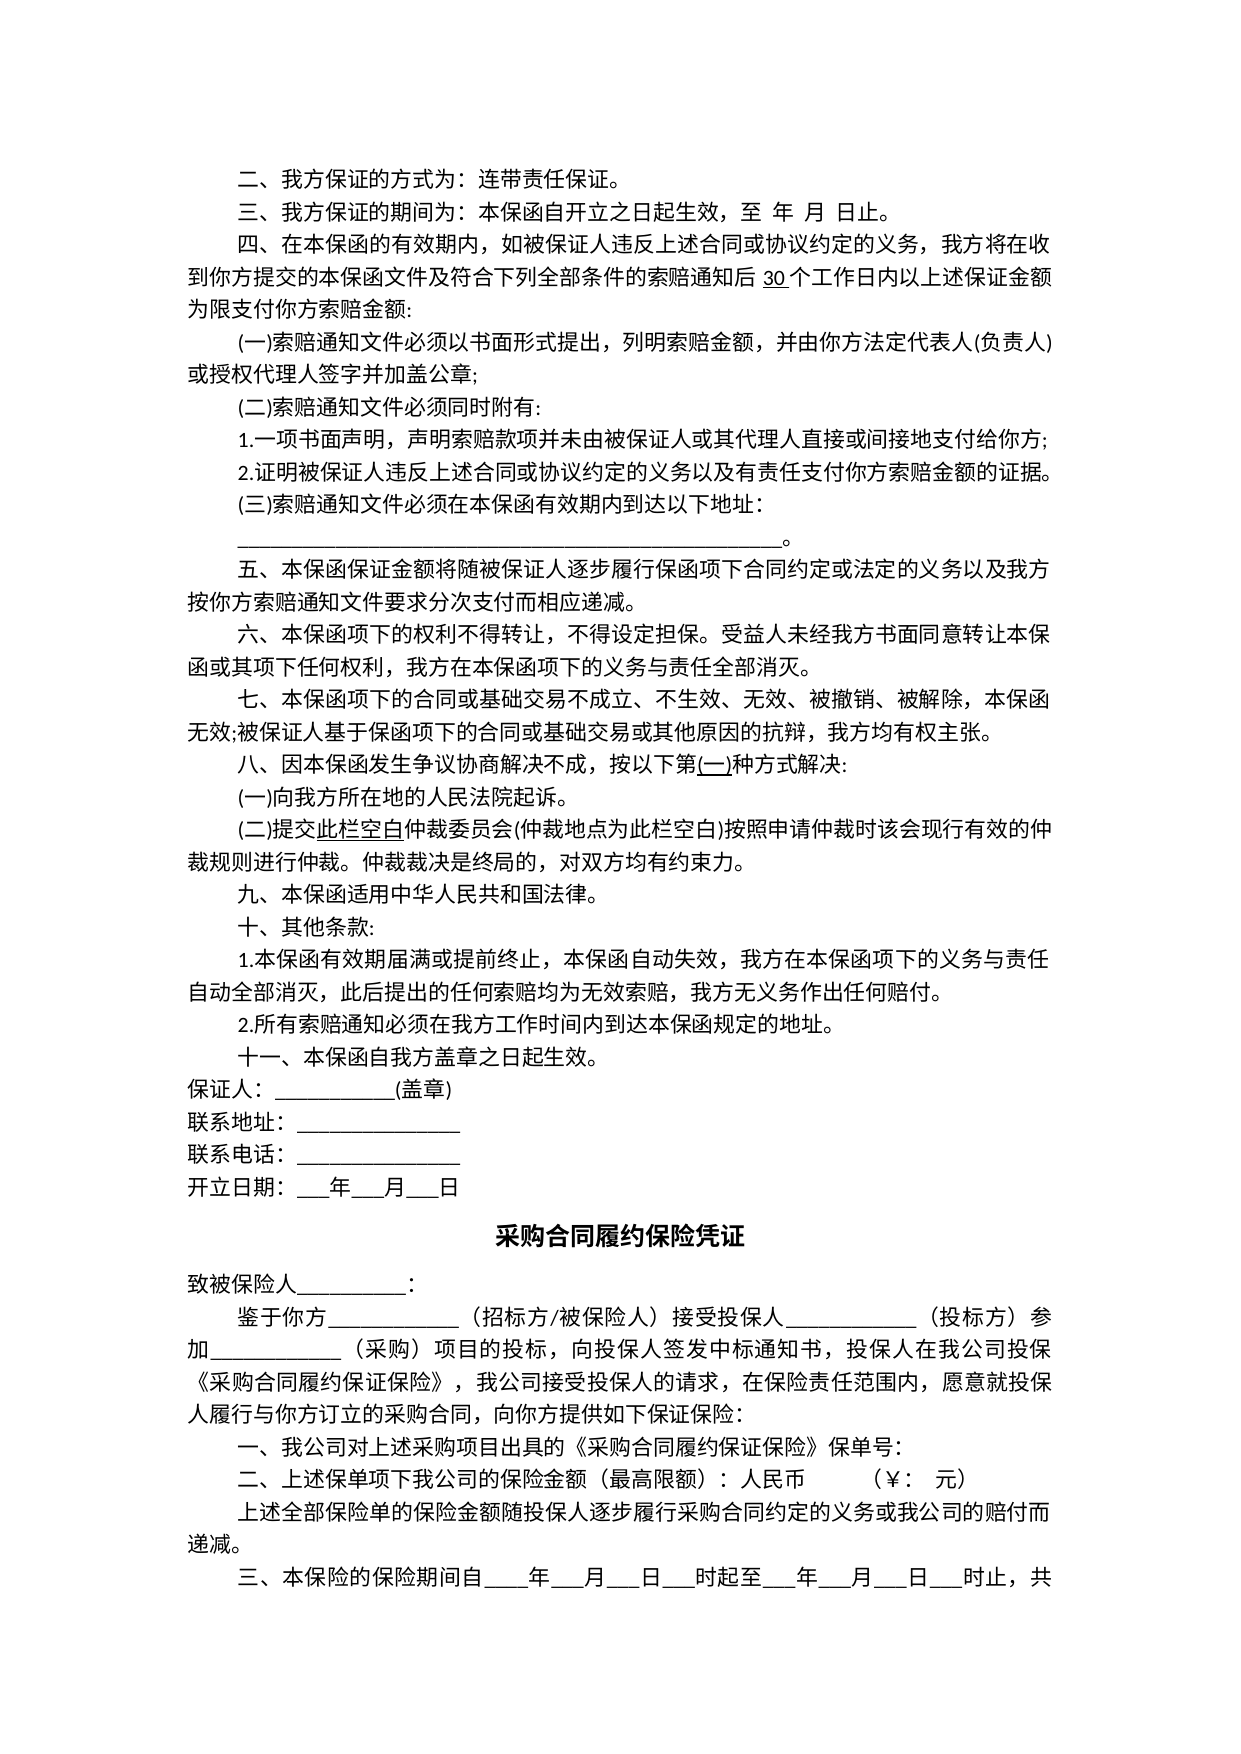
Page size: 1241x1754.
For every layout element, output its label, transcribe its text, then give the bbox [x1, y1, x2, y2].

text 二、我方保证的方式为：连带责任保证。 [187, 162, 1053, 194]
text 联系电话：_______________ [187, 1137, 1053, 1169]
text 开立日期：___年___月___日 [187, 1169, 1053, 1202]
text 保证人：___________(盖章) [187, 1072, 1053, 1104]
text (三)索赔通知文件必须在本保函有效期内到达以下地址： [187, 487, 1053, 519]
text 二、上述保单项下我公司的保险金额（最高限额）：人民币 （￥： 元） [187, 1462, 1053, 1494]
text 七、本保函项下的合同或基础交易不成立、不生效、无效、被撤销、被解除，本保函无效;被保证人基于保函项下的合同或基础交易或其他原因的抗辩，我方均有权主张。 [187, 682, 1053, 747]
text 2.证明被保证人违反上述合同或协议约定的义务以及有责任支付你方索赔金额的证据。 [187, 454, 1053, 487]
text __________________________________________________。 [187, 519, 1053, 552]
text 三、我方保证的期间为：本保函自开立之日起生效，至 年 月 日止。 [187, 194, 1053, 227]
text 鉴于你方____________（招标方/被保险人）接受投保人____________（投标方）参加____________（采购）项目的投标，向投保人签发中标通知书，投保人在我公司投保《采购合同履约保证保险》，我公司接受投保人的请求，在保险责任范围内，愿意就投保人履行与你方订立的采购合同，向你方提供如下保证保险： [187, 1299, 1053, 1429]
text 1.一项书面声明，声明索赔款项并未由被保证人或其代理人直接或间接地支付给你方; [187, 422, 1053, 454]
text (一)向我方所在地的人民法院起诉。 [187, 779, 1053, 812]
text 采购合同履约保险凭证 [187, 1202, 1053, 1267]
text 上述全部保险单的保险金额随投保人逐步履行采购合同约定的义务或我公司的赔付而递减。 [187, 1494, 1053, 1559]
text (二)索赔通知文件必须同时附有: [187, 389, 1053, 422]
text 八、因本保函发生争议协商解决不成，按以下第(一)种方式解决: [187, 747, 1053, 779]
text 一、我公司对上述采购项目出具的《采购合同履约保证保险》保单号： [187, 1429, 1053, 1462]
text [187, 1559, 1053, 1592]
text (一)索赔通知文件必须以书面形式提出，列明索赔金额，并由你方法定代表人(负责人)或授权代理人签字并加盖公章; [187, 324, 1053, 389]
text 致被保险人__________： [187, 1267, 1053, 1299]
text 十、其他条款: [187, 909, 1053, 942]
text 四、在本保函的有效期内，如被保证人违反上述合同或协议约定的义务，我方将在收到你方提交的本保函文件及符合下列全部条件的索赔通知后30个工作日内以上述保证金额为限支付你方索赔金额: [187, 227, 1053, 324]
text 1.本保函有效期届满或提前终止，本保函自动失效，我方在本保函项下的义务与责任自动全部消灭，此后提出的任何索赔均为无效索赔，我方无义务作出任何赔付。 [187, 942, 1053, 1007]
text 九、本保函适用中华人民共和国法律。 [187, 877, 1053, 909]
text (二)提交此栏空白仲裁委员会(仲裁地点为此栏空白)按照申请仲裁时该会现行有效的仲裁规则进行仲裁。仲裁裁决是终局的，对双方均有约束力。 [187, 812, 1053, 877]
text 十一、本保函自我方盖章之日起生效。 [187, 1039, 1053, 1072]
text 五、本保函保证金额将随被保证人逐步履行保函项下合同约定或法定的义务以及我方按你方索赔通知文件要求分次支付而相应递减。 [187, 552, 1053, 617]
text 联系地址：_______________ [187, 1104, 1053, 1137]
text 六、本保函项下的权利不得转让，不得设定担保。受益人未经我方书面同意转让本保函或其项下任何权利，我方在本保函项下的义务与责任全部消灭。 [187, 617, 1053, 682]
text 2.所有索赔通知必须在我方工作时间内到达本保函规定的地址。 [187, 1007, 1053, 1039]
